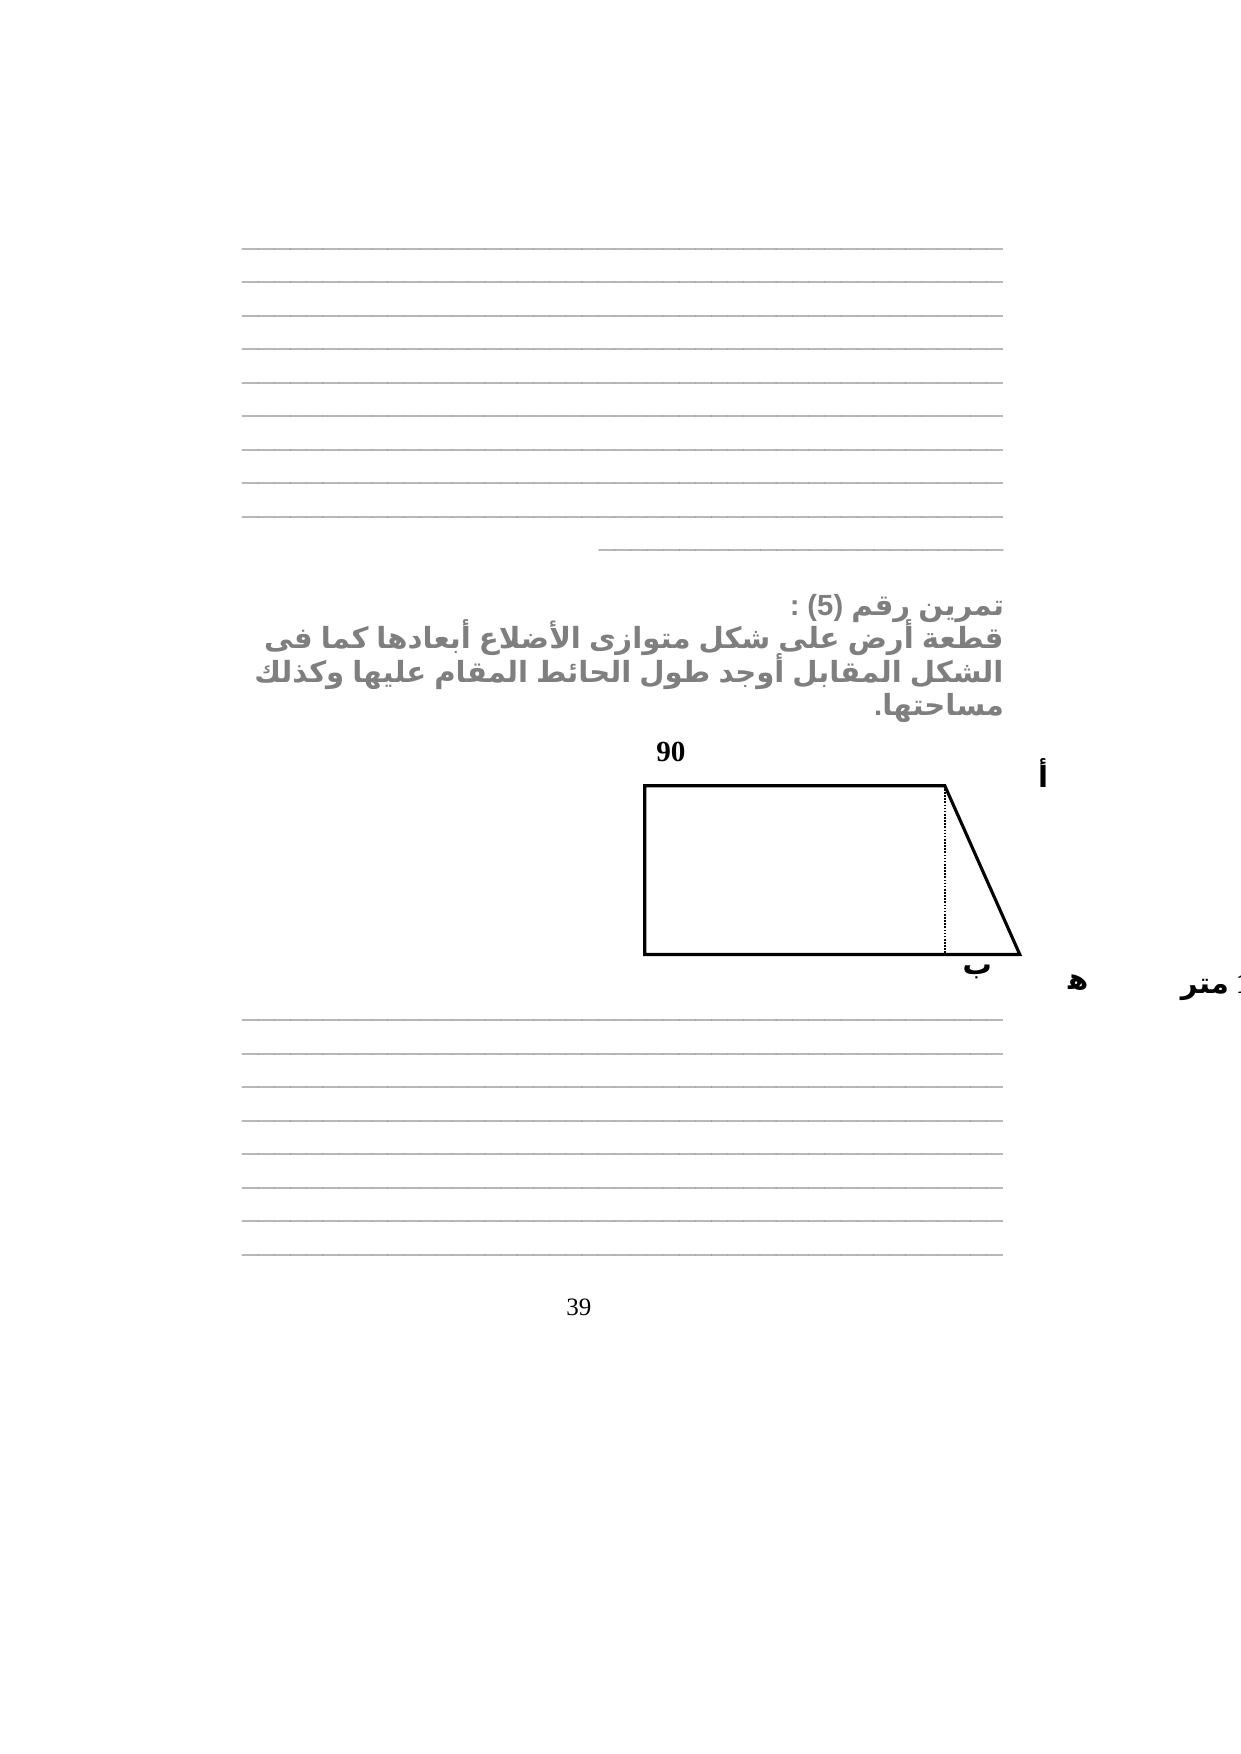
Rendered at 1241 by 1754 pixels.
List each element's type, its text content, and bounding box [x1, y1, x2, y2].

text قطعة أرض على شكل متوازى الأضلاع أبعادها كما فى الشكل المقابل أوجد طول الحائط المقام عليها وكذلك مساحتها. [236, 621, 1004, 722]
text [236, 218, 1004, 554]
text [236, 990, 1004, 1258]
text تمرين رقم (5) : [236, 587, 1004, 621]
